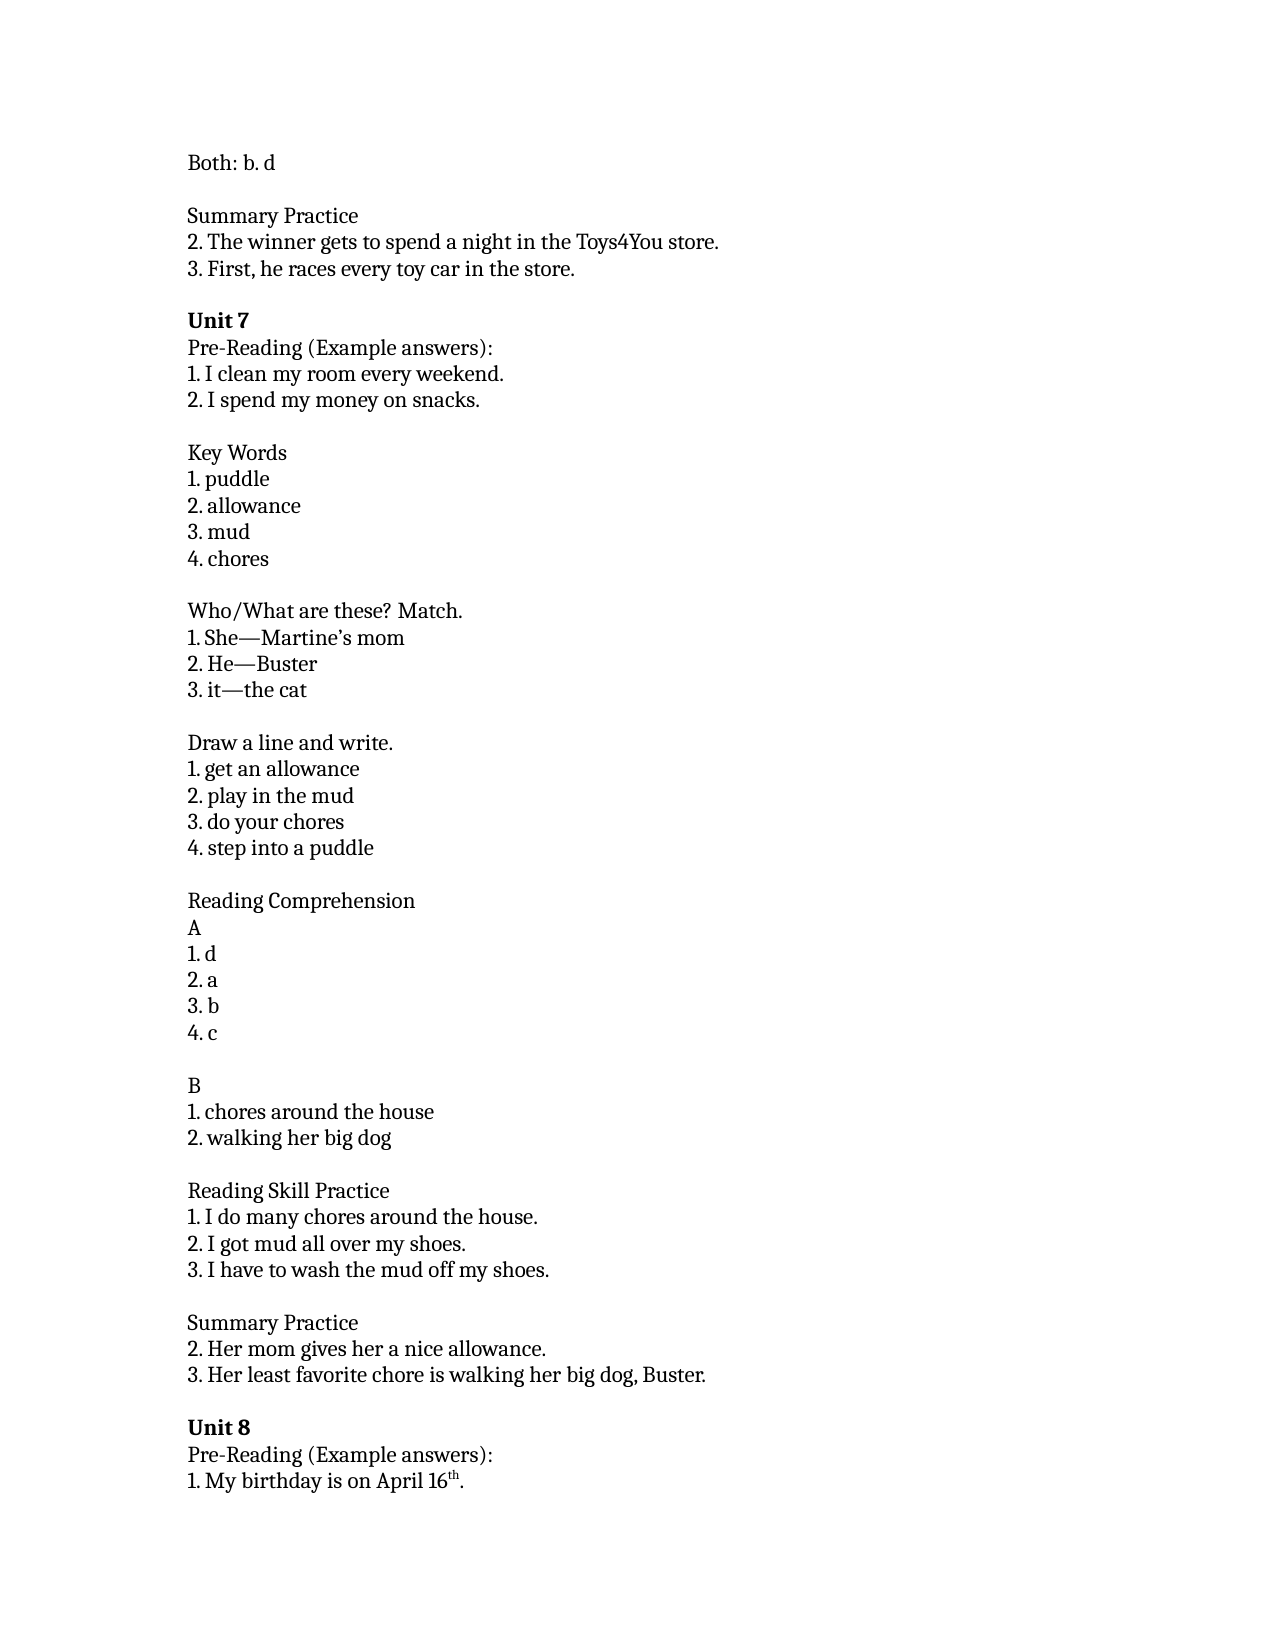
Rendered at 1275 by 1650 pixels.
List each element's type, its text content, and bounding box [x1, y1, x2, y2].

text 2. I spend my money on snacks. [187, 387, 1087, 413]
text 3. it—the cat [187, 677, 1087, 703]
text Key Words [187, 440, 1087, 466]
text Who/What are these? Match. [187, 598, 1087, 624]
text 2. play in the mud [187, 782, 1087, 809]
text Reading Skill Practice [187, 1178, 1087, 1204]
text 3. do your chores [187, 809, 1087, 835]
text 1. My birthday is on April 16th. [187, 1468, 1087, 1494]
text A [187, 914, 1087, 941]
text Pre-Reading (Example answers): [187, 1441, 1087, 1468]
text Summary Practice [187, 1309, 1087, 1336]
text 2. a [187, 967, 1087, 993]
text B [187, 1072, 1087, 1099]
text 1. I clean my room every weekend. [187, 361, 1087, 387]
text 3. Her least favorite chore is walking her big dog, Buster. [187, 1362, 1087, 1389]
text Reading Comprehension [187, 888, 1087, 914]
text 2. The winner gets to spend a night in the Toys4You store. [187, 229, 1087, 255]
text 2. He—Buster [187, 651, 1087, 677]
text Pre-Reading (Example answers): [187, 334, 1087, 361]
text 1. d [187, 941, 1087, 967]
text Both: b. d [187, 150, 1087, 176]
text 4. chores [187, 545, 1087, 572]
text Draw a line and write. [187, 730, 1087, 756]
text 3. mud [187, 519, 1087, 545]
text 4. step into a puddle [187, 835, 1087, 862]
text 1. I do many chores around the house. [187, 1204, 1087, 1231]
text 3. b [187, 993, 1087, 1020]
text 1. She—Martine’s mom [187, 624, 1087, 651]
text Unit 7 [187, 308, 1087, 334]
text 2. allowance [187, 493, 1087, 519]
text 4. c [187, 1020, 1087, 1046]
text 1. puddle [187, 466, 1087, 493]
text 2. Her mom gives her a nice allowance. [187, 1336, 1087, 1362]
text Unit 8 [187, 1415, 1087, 1441]
text 1. chores around the house [187, 1099, 1087, 1125]
text Summary Practice [187, 203, 1087, 229]
text 2. I got mud all over my shoes. [187, 1231, 1087, 1257]
text 3. First, he races every toy car in the store. [187, 255, 1087, 282]
text 1. get an allowance [187, 756, 1087, 782]
text 2. walking her big dog [187, 1125, 1087, 1151]
text 3. I have to wash the mud off my shoes. [187, 1257, 1087, 1283]
